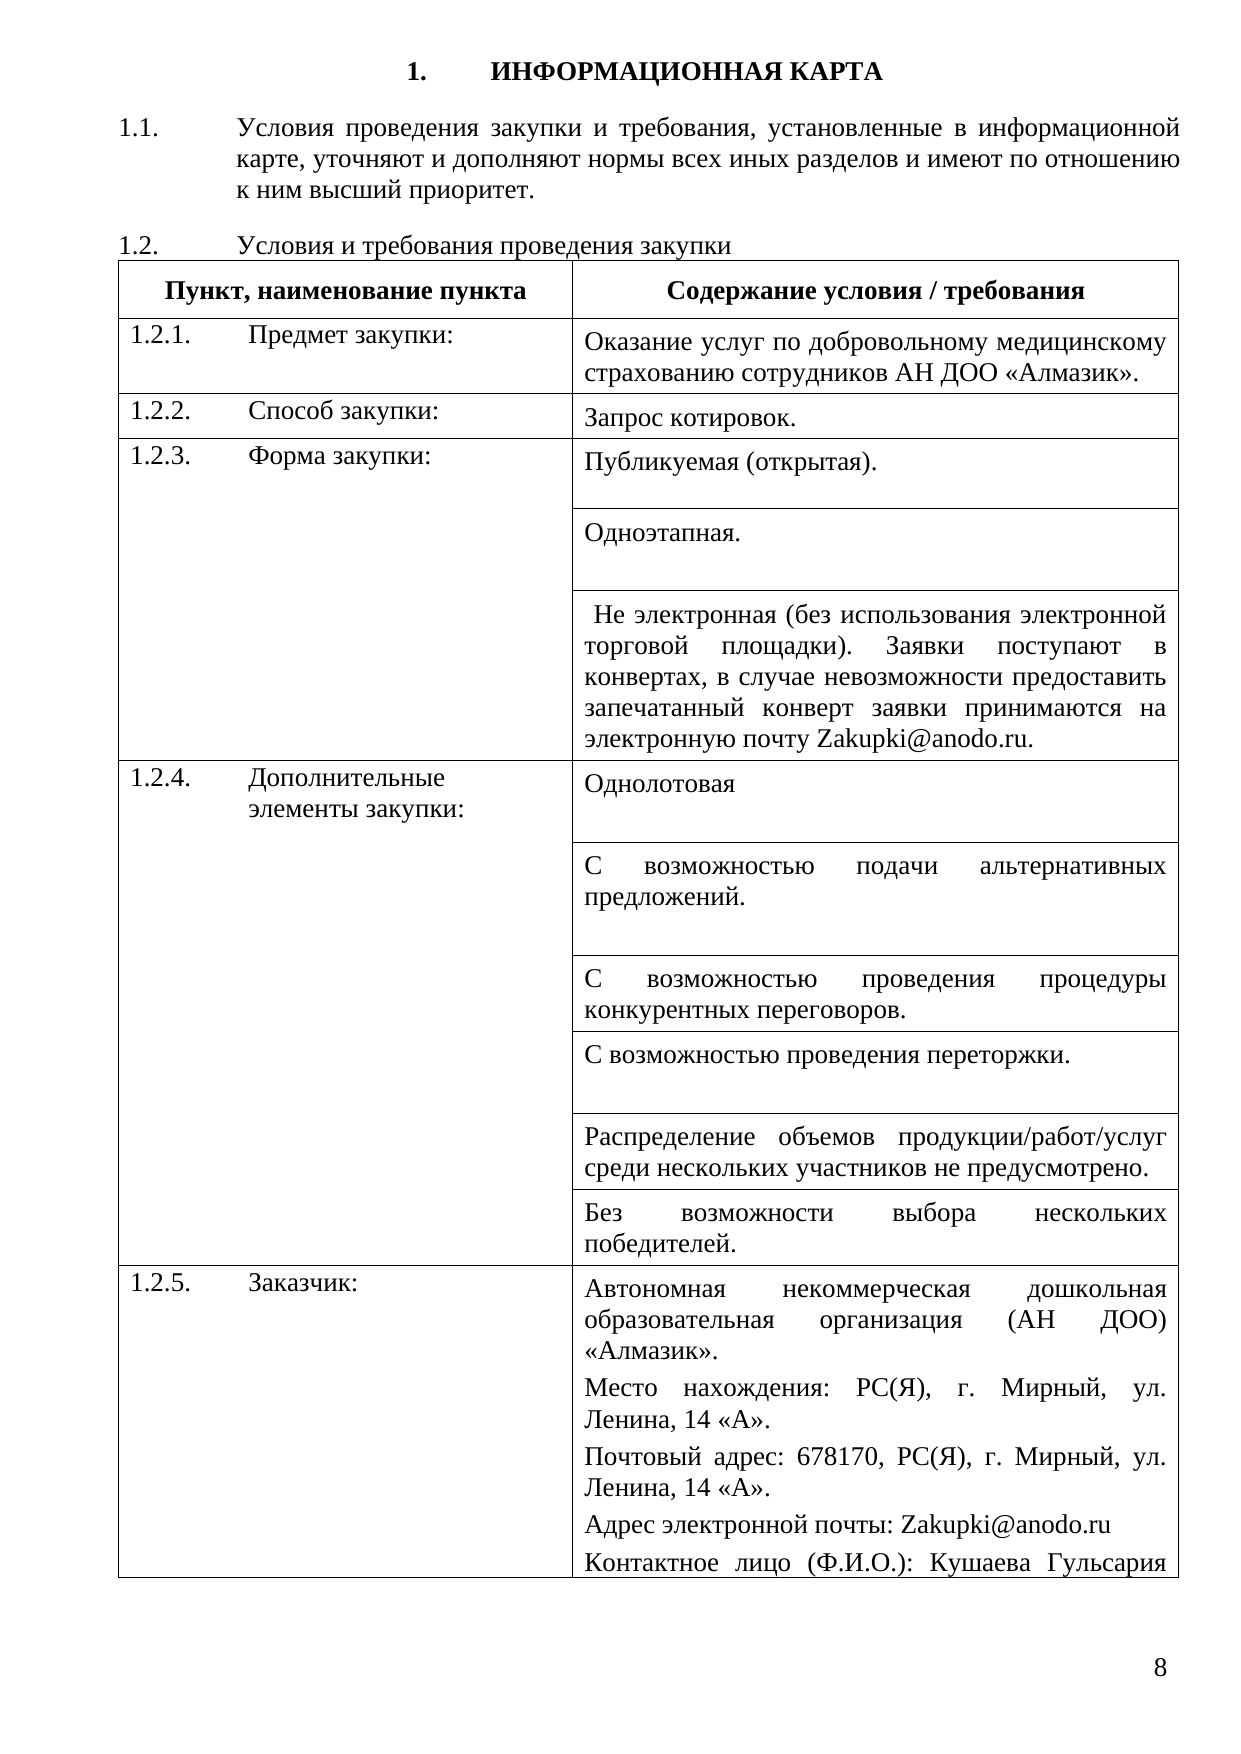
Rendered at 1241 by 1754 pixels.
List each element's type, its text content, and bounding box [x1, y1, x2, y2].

table_cell Дополнительные элементы закупки: [119, 761, 572, 1264]
text Условия проведения закупки и требования, установленные в информационной карте, уточняют и дополняют нормы всех иных разделов и имеют по отношению к ним высший приоритет. [118, 111, 1181, 204]
table_cell С возможностью подачи альтернативных предложений. [573, 843, 1178, 955]
table_cell Не электронная (без использования электронной торговой площадки). Заявки поступают в конвертах, в случае невозможности предоставить запечатанный конверт заявки принимаются на электронную почту Zakupki@anodo.ru. [573, 591, 1178, 760]
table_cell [573, 1266, 1178, 1577]
table_cell Форма закупки: [119, 439, 572, 760]
table_header Пункт, наименование пункта [119, 261, 572, 317]
table_header Содержание условия / требования [573, 261, 1178, 317]
table_cell Запрос котировок. [573, 394, 1178, 438]
table_cell Без возможности выбора нескольких победителей. [573, 1190, 1178, 1264]
table_cell Распределение объемов продукции/работ/услуг среди нескольких участников не предусмотрено. [573, 1114, 1178, 1189]
table_cell Оказание услуг по добровольному медицинскому страхованию сотрудников АН ДОО «Алмазик». [573, 319, 1178, 393]
table_cell Одноэтапная. [573, 509, 1178, 590]
table_cell Заказчик: [119, 1266, 572, 1577]
table_cell С возможностью проведения процедуры конкурентных переговоров. [573, 956, 1178, 1031]
table_cell Публикуемая (открытая). [573, 439, 1178, 508]
table_cell С возможностью проведения переторжки. [573, 1032, 1178, 1113]
table_cell Способ закупки: [119, 394, 572, 438]
text Информационная карта [118, 54, 1181, 86]
text Условия и требования проведения закупки [118, 229, 1181, 260]
table_cell Однолотовая [573, 761, 1178, 842]
table_cell Предмет закупки: [119, 319, 572, 393]
